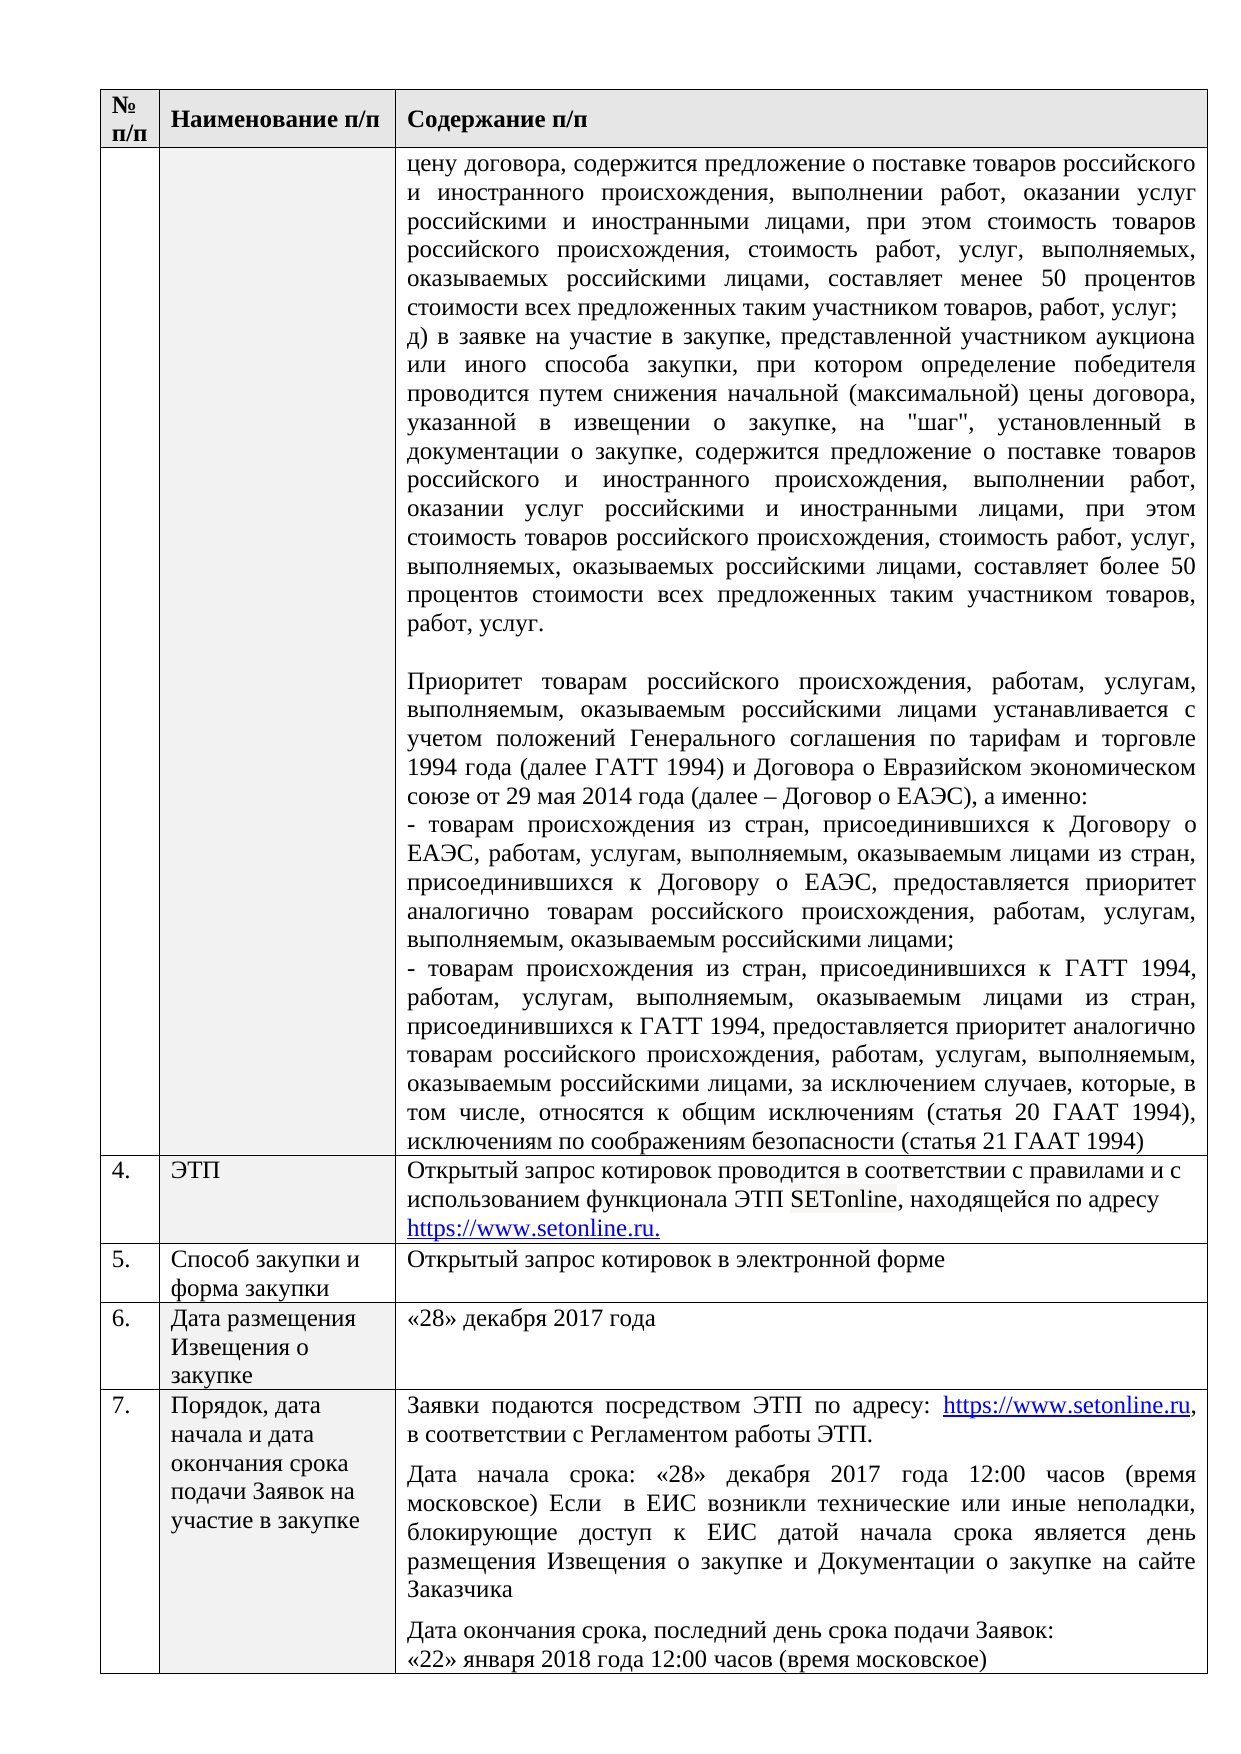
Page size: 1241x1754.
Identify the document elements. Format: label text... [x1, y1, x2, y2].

table_cell [101, 1244, 159, 1302]
table_cell Порядок, дата начала и дата окончания срока подачи Заявок на участие в закупке [160, 1390, 395, 1673]
table_cell Открытый запрос котировок проводится в соответствии с правилами и с использованием функционала ЭТП SETonline, находящейся по адресу https://www.setonline.ru. [396, 1156, 1207, 1243]
table_cell [101, 1156, 159, 1243]
table_cell [101, 1390, 159, 1673]
table_header Содержание п/п [396, 90, 1207, 147]
table_cell Заявки подаются посредством ЭТП по адресу: https://www.setonline.ru, в соответствии с Регламентом работы ЭТП. Дата начала срока: «28» декабря 2017 года 12:00 часов (время московское) Если в ЕИС возникли технические или иные неполадки, блокирующие доступ к ЕИС датой начала срока является день размещения Извещения о закупке и Документации о закупке на сайте Заказчика Дата окончания срока, последний день срока подачи Заявок: «22» января 2018 года 12:00 часов (время московское) [396, 1390, 1207, 1673]
table_cell [101, 148, 159, 1154]
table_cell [396, 148, 1207, 1154]
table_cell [160, 148, 395, 1154]
table_cell [101, 1303, 159, 1389]
table_cell Дата размещения Извещения о закупке [160, 1303, 395, 1389]
table_header Наименование п/п [160, 90, 395, 147]
table_cell ЭТП [160, 1156, 395, 1243]
table_header № п/п [101, 90, 159, 147]
table_cell Способ закупки и форма закупки [160, 1244, 395, 1302]
table_cell Открытый запрос котировок в электронной форме [396, 1244, 1207, 1302]
table_cell «28» декабря 2017 года [396, 1303, 1207, 1389]
